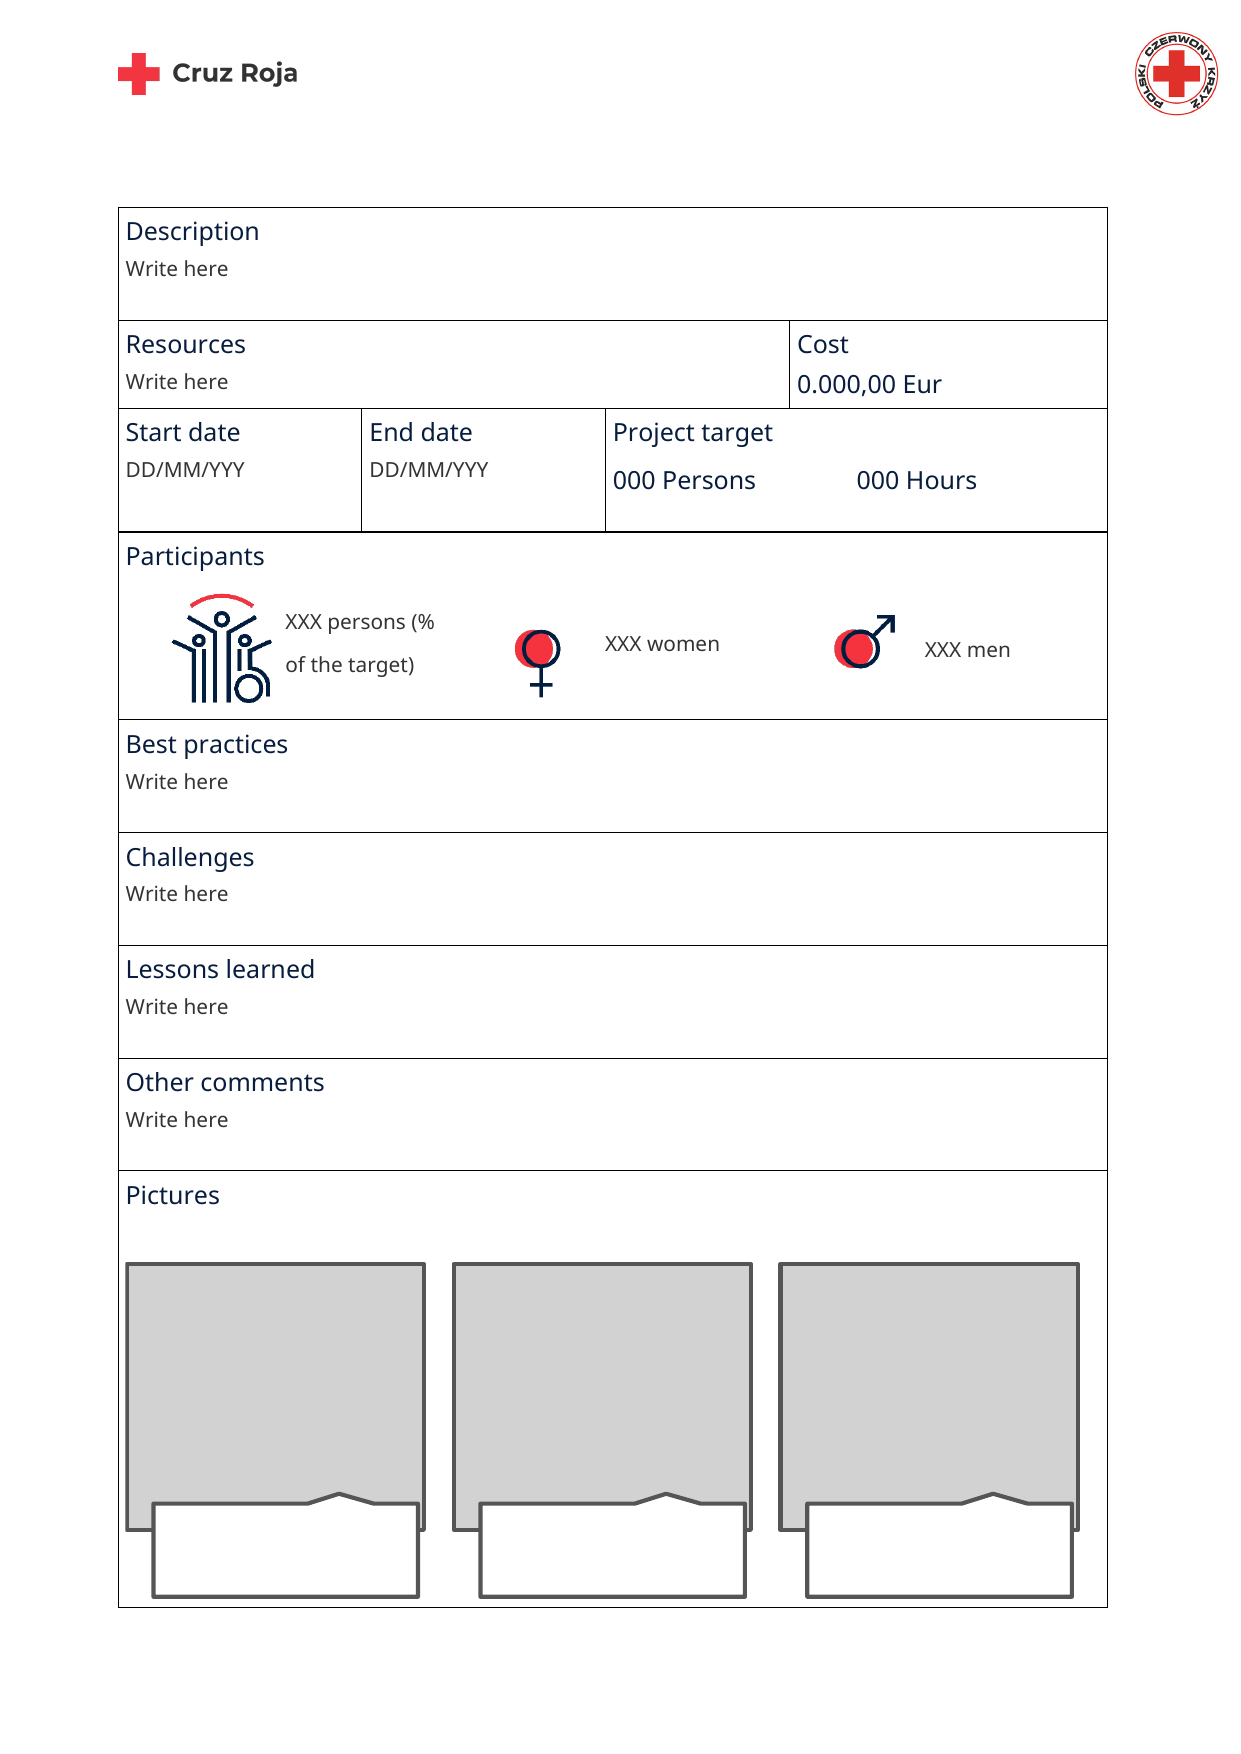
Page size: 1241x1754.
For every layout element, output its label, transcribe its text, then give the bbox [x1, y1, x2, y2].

table_cell Start date DD/MM/YYY [119, 409, 361, 531]
table_cell End date DD/MM/YYY [362, 409, 605, 531]
picture [118, 53, 297, 95]
table_cell 000 Persons [606, 455, 849, 531]
table_cell Cost 0.000,00 Eur [790, 321, 1107, 407]
table_cell 000 Hours [849, 455, 1107, 531]
table_cell Other comments Write here [119, 1059, 1107, 1170]
picture [477, 585, 605, 713]
table_cell Description Write here [119, 208, 1107, 319]
picture [157, 585, 286, 713]
table_cell Project target [606, 409, 1107, 455]
table_cell Best practices Write here [119, 720, 1107, 832]
table_cell Pictures [119, 1171, 1107, 1607]
table_cell Lessons learned Write here [119, 946, 1107, 1058]
picture [797, 585, 925, 713]
table_cell Challenges Write here [119, 833, 1107, 945]
table_cell Resources Write here [119, 321, 789, 407]
table_cell Participants [119, 533, 1107, 719]
picture [1131, 28, 1222, 119]
